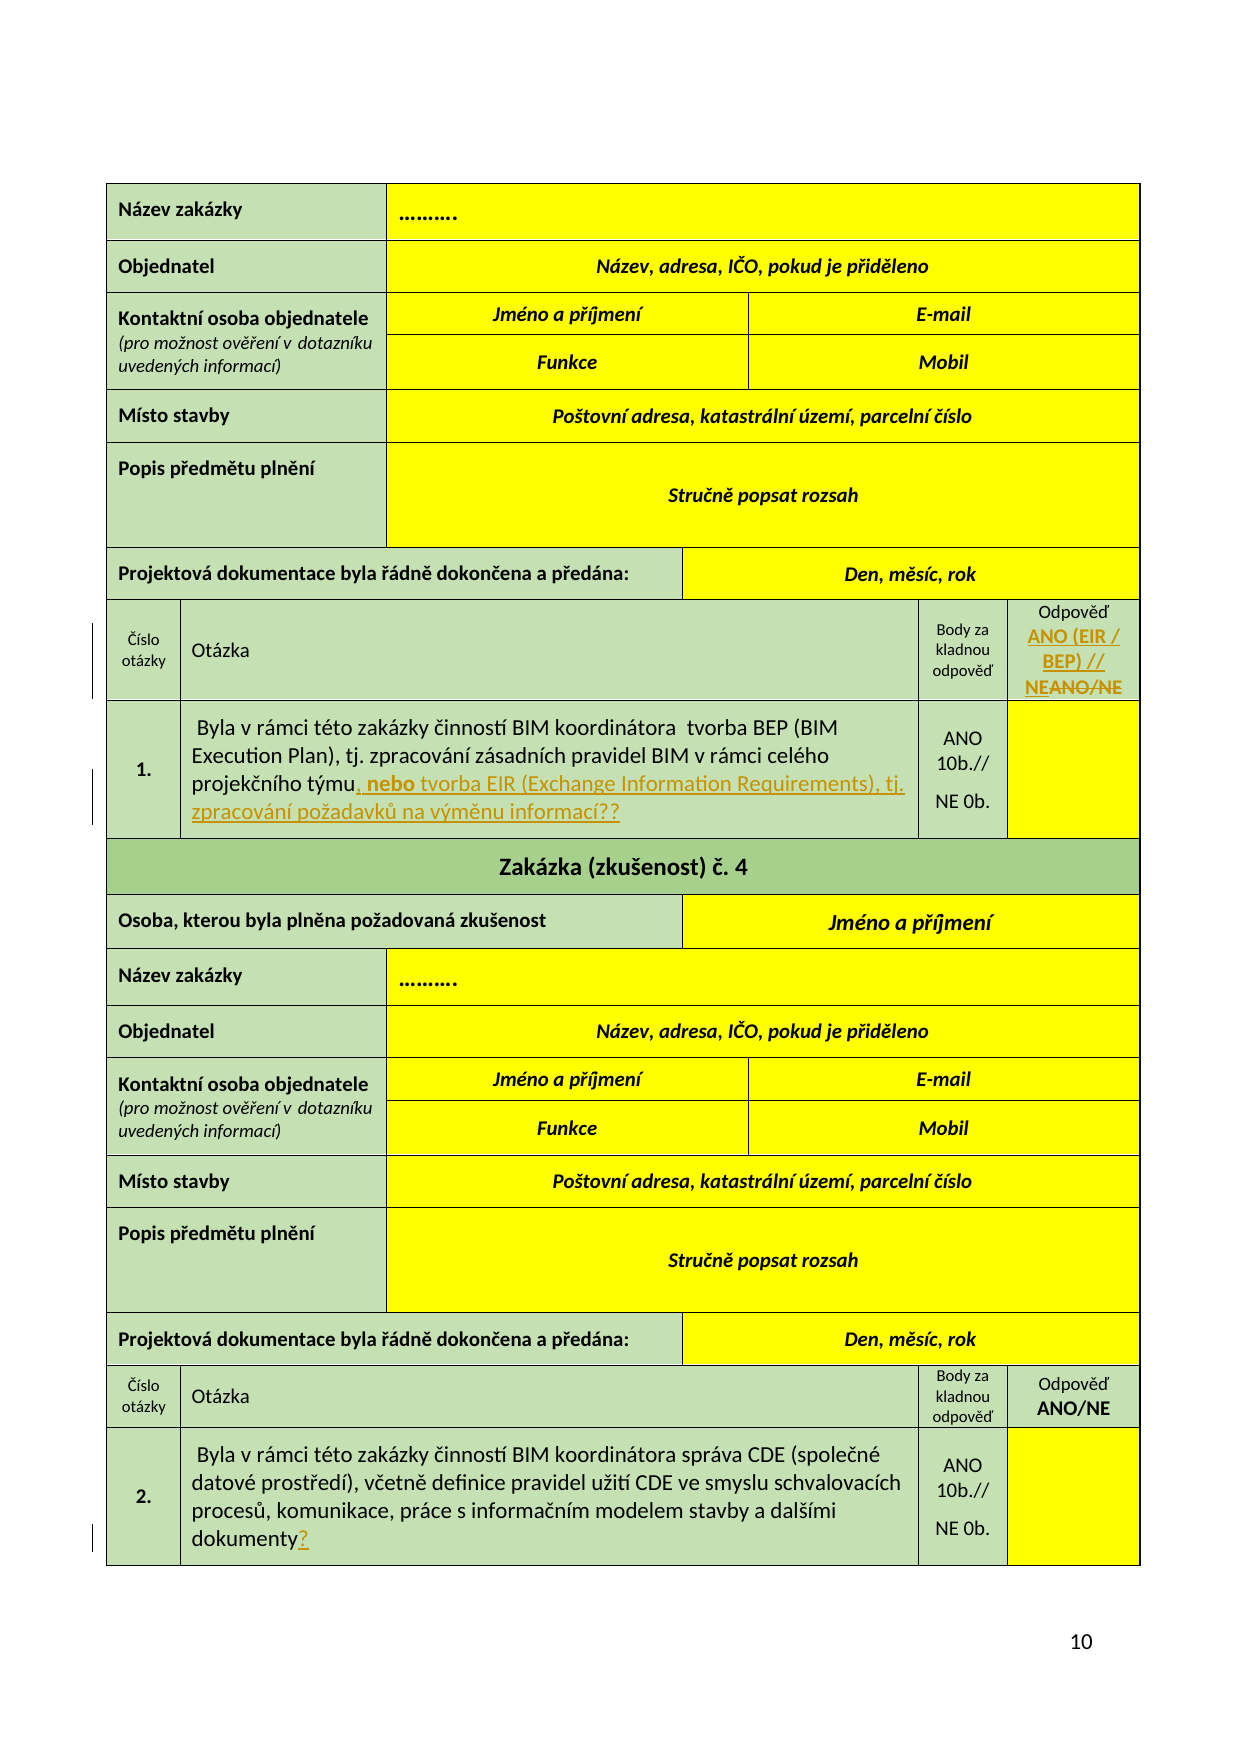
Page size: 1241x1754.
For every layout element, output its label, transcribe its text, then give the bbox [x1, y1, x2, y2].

table_cell Zakázka (zkušenost) č. 4 [107, 839, 1139, 894]
table_cell Popis předmětu plnění [107, 1208, 386, 1312]
table_cell Místo stavby [107, 1156, 386, 1207]
table_cell [1008, 701, 1139, 838]
table_cell Den, měsíc, rok [683, 548, 1139, 599]
table_cell Odpověď ANO/NE [1008, 1366, 1139, 1427]
table_cell Název, adresa, IČO, pokud je přiděleno [387, 1006, 1139, 1057]
table_cell Poštovní adresa, katastrální území, parcelní číslo [387, 390, 1139, 442]
table_cell Projektová dokumentace byla řádně dokončena a předána: [107, 548, 682, 599]
table_cell ANO 10b.// NE 0b. [919, 1428, 1007, 1565]
table_cell Otázka [181, 600, 918, 699]
table_cell Den, měsíc, rok [683, 1313, 1139, 1364]
table_cell Funkce [387, 1101, 748, 1154]
table_cell Popis předmětu plnění [107, 443, 386, 547]
table_cell Odpověď [1008, 600, 1139, 699]
table_cell Název zakázky [107, 949, 386, 1005]
table_cell Kontaktní osoba objednatele (pro možnost ověření v dotazníku uvedených informací) [107, 293, 386, 389]
table_cell ANO 10b.// NE 0b. [919, 701, 1007, 838]
table_cell Stručně popsat rozsah [387, 443, 1139, 547]
table_cell Jméno a příjmení [683, 895, 1139, 948]
table_cell Body za kladnou odpověď [919, 1366, 1007, 1427]
table_cell Poštovní adresa, katastrální území, parcelní číslo [387, 1156, 1139, 1207]
table_cell Jméno a příjmení [387, 1058, 748, 1100]
table_cell ………. [387, 949, 1139, 1005]
table_cell Mobil [749, 335, 1139, 389]
table_cell Otázka [181, 1366, 918, 1427]
table_cell Objednatel [107, 241, 386, 292]
table_cell Body za kladnou odpověď [919, 600, 1007, 699]
table_cell Místo stavby [107, 390, 386, 442]
table_cell Název zakázky [107, 184, 386, 239]
table_cell Mobil [749, 1101, 1139, 1154]
table_cell 1. [107, 701, 180, 838]
table_cell Byla v rámci této zakázky činností BIM koordinátora tvorba BEP (BIM Execution Plan), tj. zpracování zásadních pravidel BIM v rámci celého projekčního týmu [181, 701, 918, 838]
table_cell Byla v rámci této zakázky činností BIM koordinátora správa CDE (společné datové prostředí), včetně definice pravidel užití CDE ve smyslu schvalovacích procesů, komunikace, práce s informačním modelem stavby a dalšími dokumenty [181, 1428, 918, 1565]
table_cell Objednatel [107, 1006, 386, 1057]
table_cell Název, adresa, IČO, pokud je přiděleno [387, 241, 1139, 292]
table_cell Číslo otázky [107, 1366, 180, 1427]
table_cell Jméno a příjmení [387, 293, 748, 334]
table_cell E-mail [749, 1058, 1139, 1100]
table_cell [1008, 1428, 1139, 1565]
table_cell Osoba, kterou byla plněna požadovaná zkušenost [107, 895, 682, 948]
table_cell 2. [107, 1428, 180, 1565]
table_cell E-mail [749, 293, 1139, 334]
table_cell Číslo otázky [107, 600, 180, 699]
table_cell Projektová dokumentace byla řádně dokončena a předána: [107, 1313, 682, 1364]
table_cell Stručně popsat rozsah [387, 1208, 1139, 1312]
table_cell Kontaktní osoba objednatele (pro možnost ověření v dotazníku uvedených informací) [107, 1058, 386, 1154]
table_cell Funkce [387, 335, 748, 389]
table_cell ………. [387, 184, 1139, 239]
